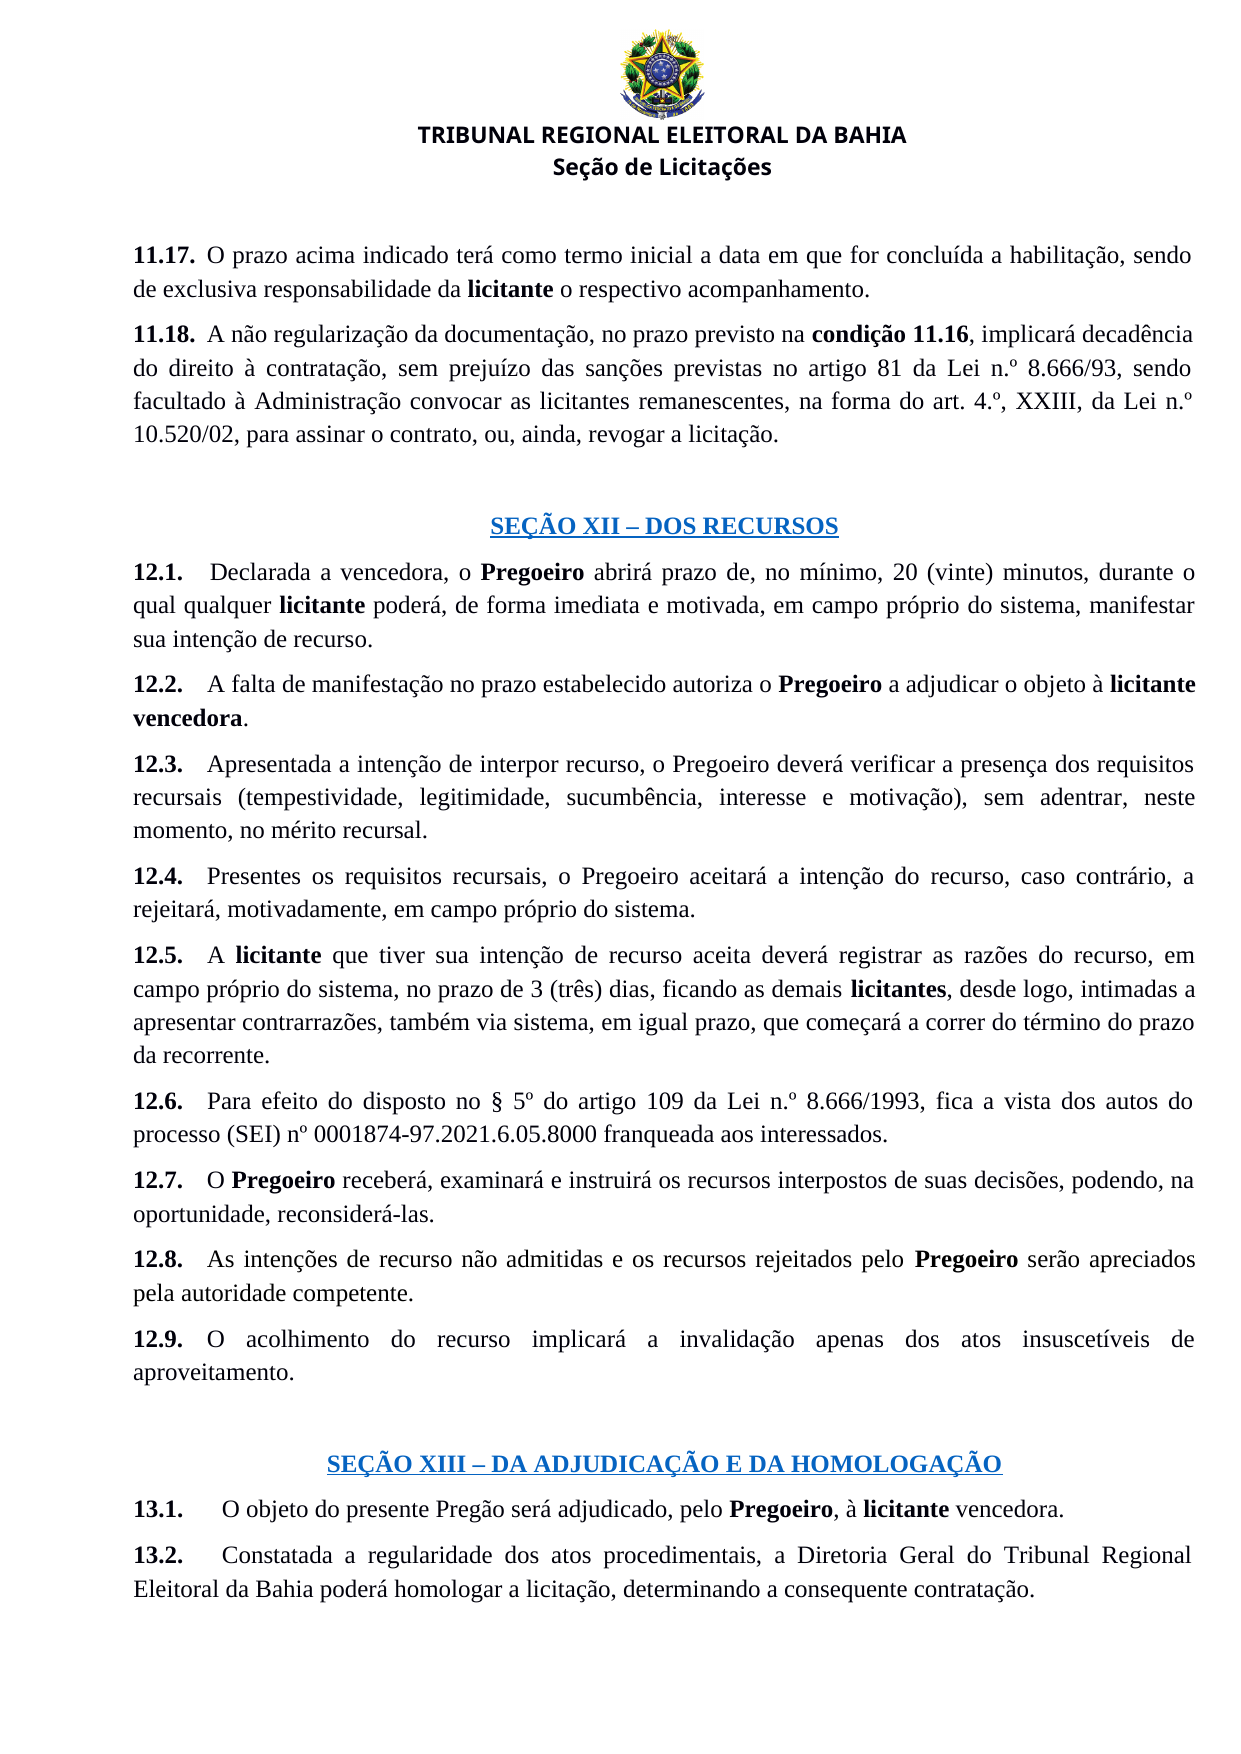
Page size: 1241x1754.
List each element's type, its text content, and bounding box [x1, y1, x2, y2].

text 12.1. Declarada a vencedora, o Pregoeiro abrirá prazo de, no mínimo, 20 (vinte) minutos, durante o qual qualquer licitante poderá, de forma imediata e motivada, em campo próprio do sistema, manifestar sua intenção de recurso. [133, 554, 1196, 654]
text SEÇÃO XII – DOS RECURSOS [133, 508, 1196, 541]
text 12.5. A licitante que tiver sua intenção de recurso aceita deverá registrar as razões do recurso, em campo próprio do sistema, no prazo de 3 (três) dias, ficando as demais licitantes, desde logo, intimadas a apresentar contrarrazões, também via sistema, em igual prazo, que começará a correr do término do prazo da recorrente. [133, 937, 1196, 1070]
text SEÇÃO XIII – DA ADJUDICAÇÃO E DA HOMOLOGAÇÃO [133, 1445, 1196, 1479]
text 12.3. Apresentada a intenção de interpor recurso, o Pregoeiro deverá verificar a presença dos requisitos recursais (tempestividade, legitimidade, sucumbência, interesse e motivação), sem adentrar, neste momento, no mérito recursal. [133, 745, 1196, 845]
text 12.6. Para efeito do disposto no § 5º do artigo 109 da Lei n.º 8.666/1993, fica a vista dos autos do processo (SEI) nº franqueada aos interessados. [133, 1083, 1196, 1149]
text 12.2. A falta de manifestação no prazo estabelecido autoriza o Pregoeiro a adjudicar o objeto à licitante vencedora. [133, 666, 1196, 733]
text 13.1. O objeto do presente Pregão será adjudicado, pelo Pregoeiro, à licitante vencedora. [133, 1491, 1193, 1524]
text 12.9. O acolhimento do recurso implicará a invalidação apenas dos atos insuscetíveis de aproveitamento. [133, 1320, 1196, 1387]
text 12.7. O Pregoeiro receberá, examinará e instruirá os recursos interpostos de suas decisões, podendo, na oportunidade, reconsiderá-las. [133, 1162, 1196, 1229]
text 12.8. As intenções de recurso não admitidas e os recursos rejeitados pelo Pregoeiro serão apreciados pela autoridade competente. [133, 1241, 1196, 1308]
text 11.17. O prazo acima indicado terá como termo inicial a data em que for concluída a habilitação, sendo de exclusiva responsabilidade da licitante o respectivo acompanhamento. [133, 237, 1193, 304]
text 13.2. Constatada a regularidade dos atos procedimentais, a Diretoria Geral do Tribunal Regional Eleitoral da Bahia poderá homologar a licitação, determinando a consequente contratação. [133, 1537, 1193, 1604]
text 11.18. A não regularização da documentação, no prazo previsto na condição 11.16, implicará decadência do direito à contratação, sem prejuízo das sanções previstas no artigo 81 da Lei n.º 8.666/93, sendo facultado à Administração convocar as licitantes remanescentes, na forma do art. 4.º, XXIII, da Lei n.º 10.520/02, para assinar o contrato, ou, ainda, revogar a licitação. [133, 316, 1193, 449]
text 12.4. Presentes os requisitos recursais, o Pregoeiro aceitará a intenção do recurso, caso contrário, a rejeitará, motivadamente, em campo próprio do sistema. [133, 858, 1196, 924]
